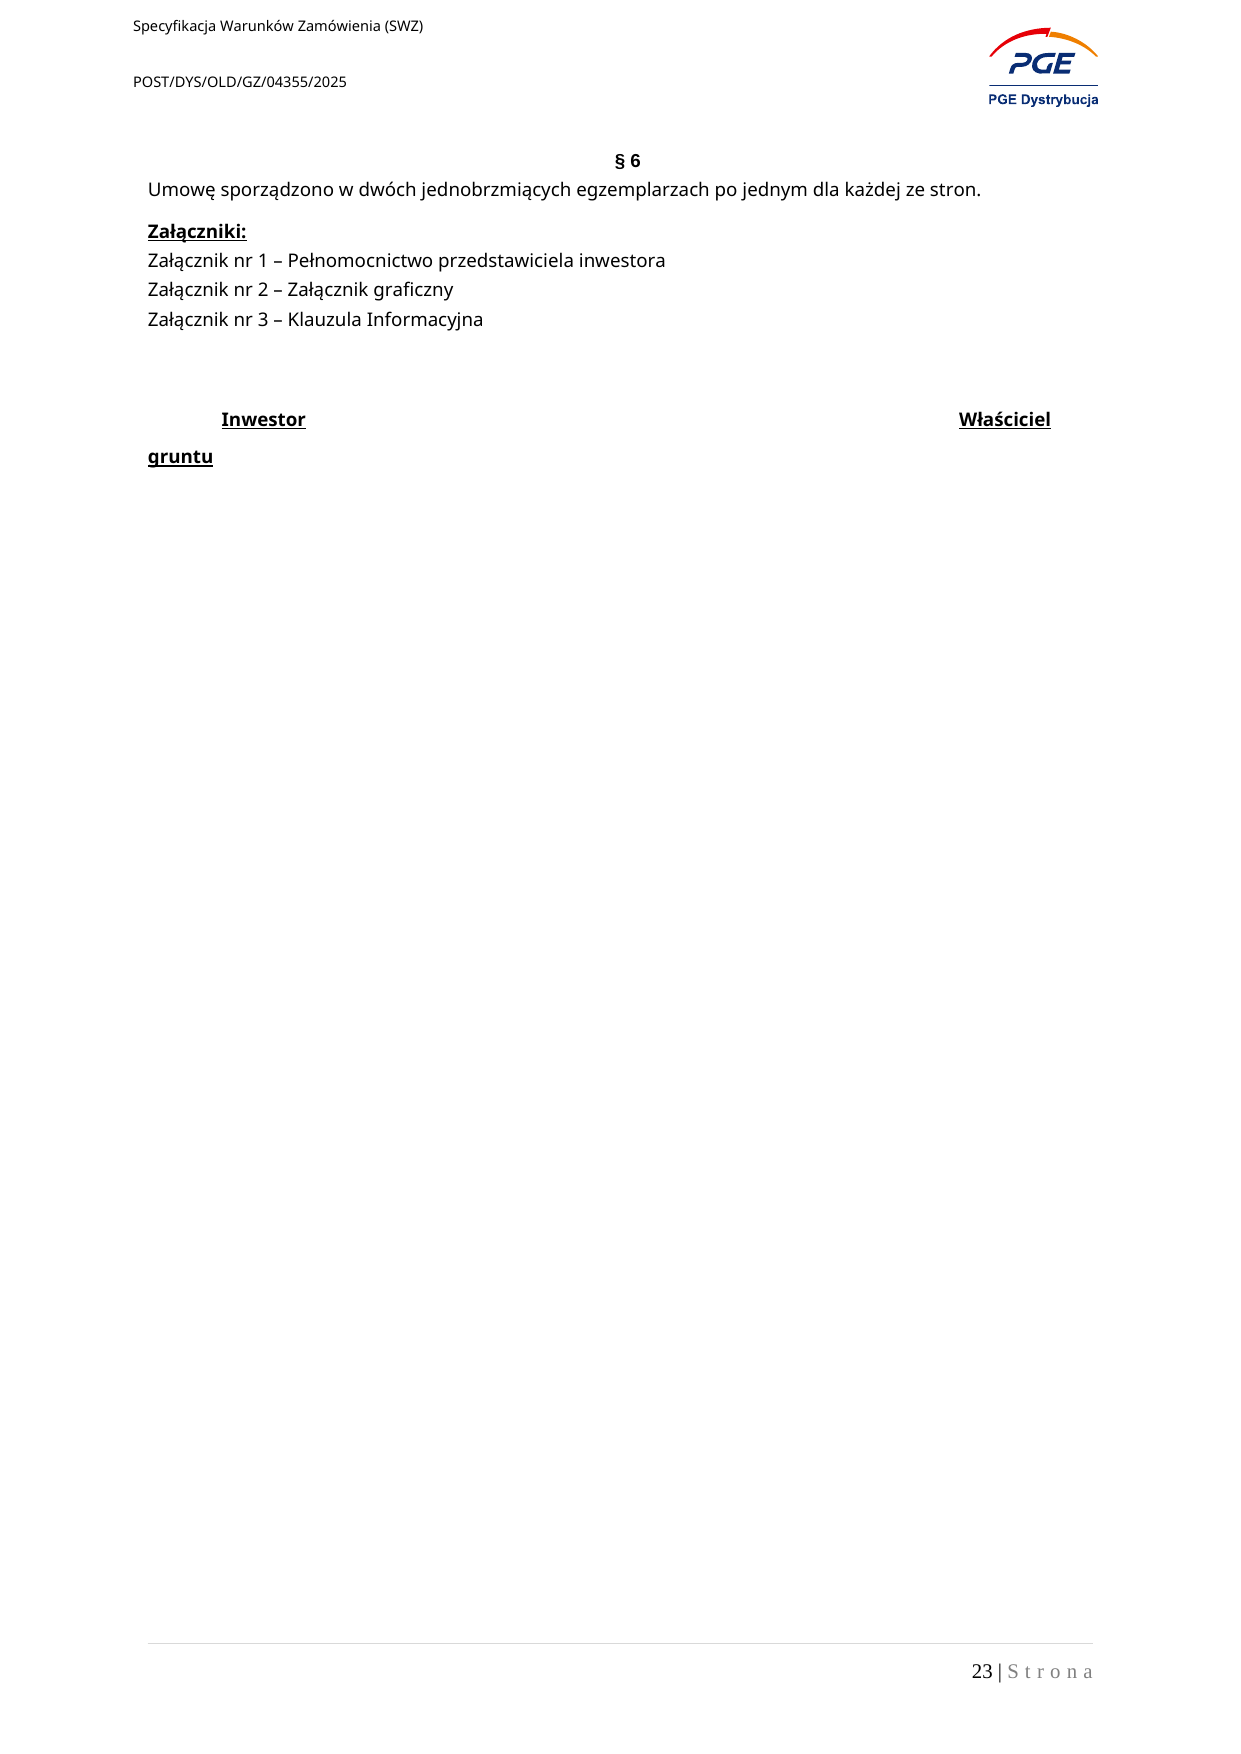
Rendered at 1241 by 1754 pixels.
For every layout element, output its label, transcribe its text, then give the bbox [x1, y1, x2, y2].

text Umowę sporządzono w dwóch jednobrzmiących egzemplarzach po jednym dla każdej ze stron. [148, 176, 1093, 202]
text Inwestor Właściciel gruntu [148, 394, 1093, 469]
text Załącznik nr 3 – Klauzula Informacyjna [148, 306, 1093, 332]
text Załącznik nr 1 – Pełnomocnictwo przedstawiciela inwestora [148, 247, 1093, 273]
text Załączniki: [148, 218, 1093, 244]
text Załącznik nr 2 – Załącznik graficzny [148, 277, 1093, 302]
